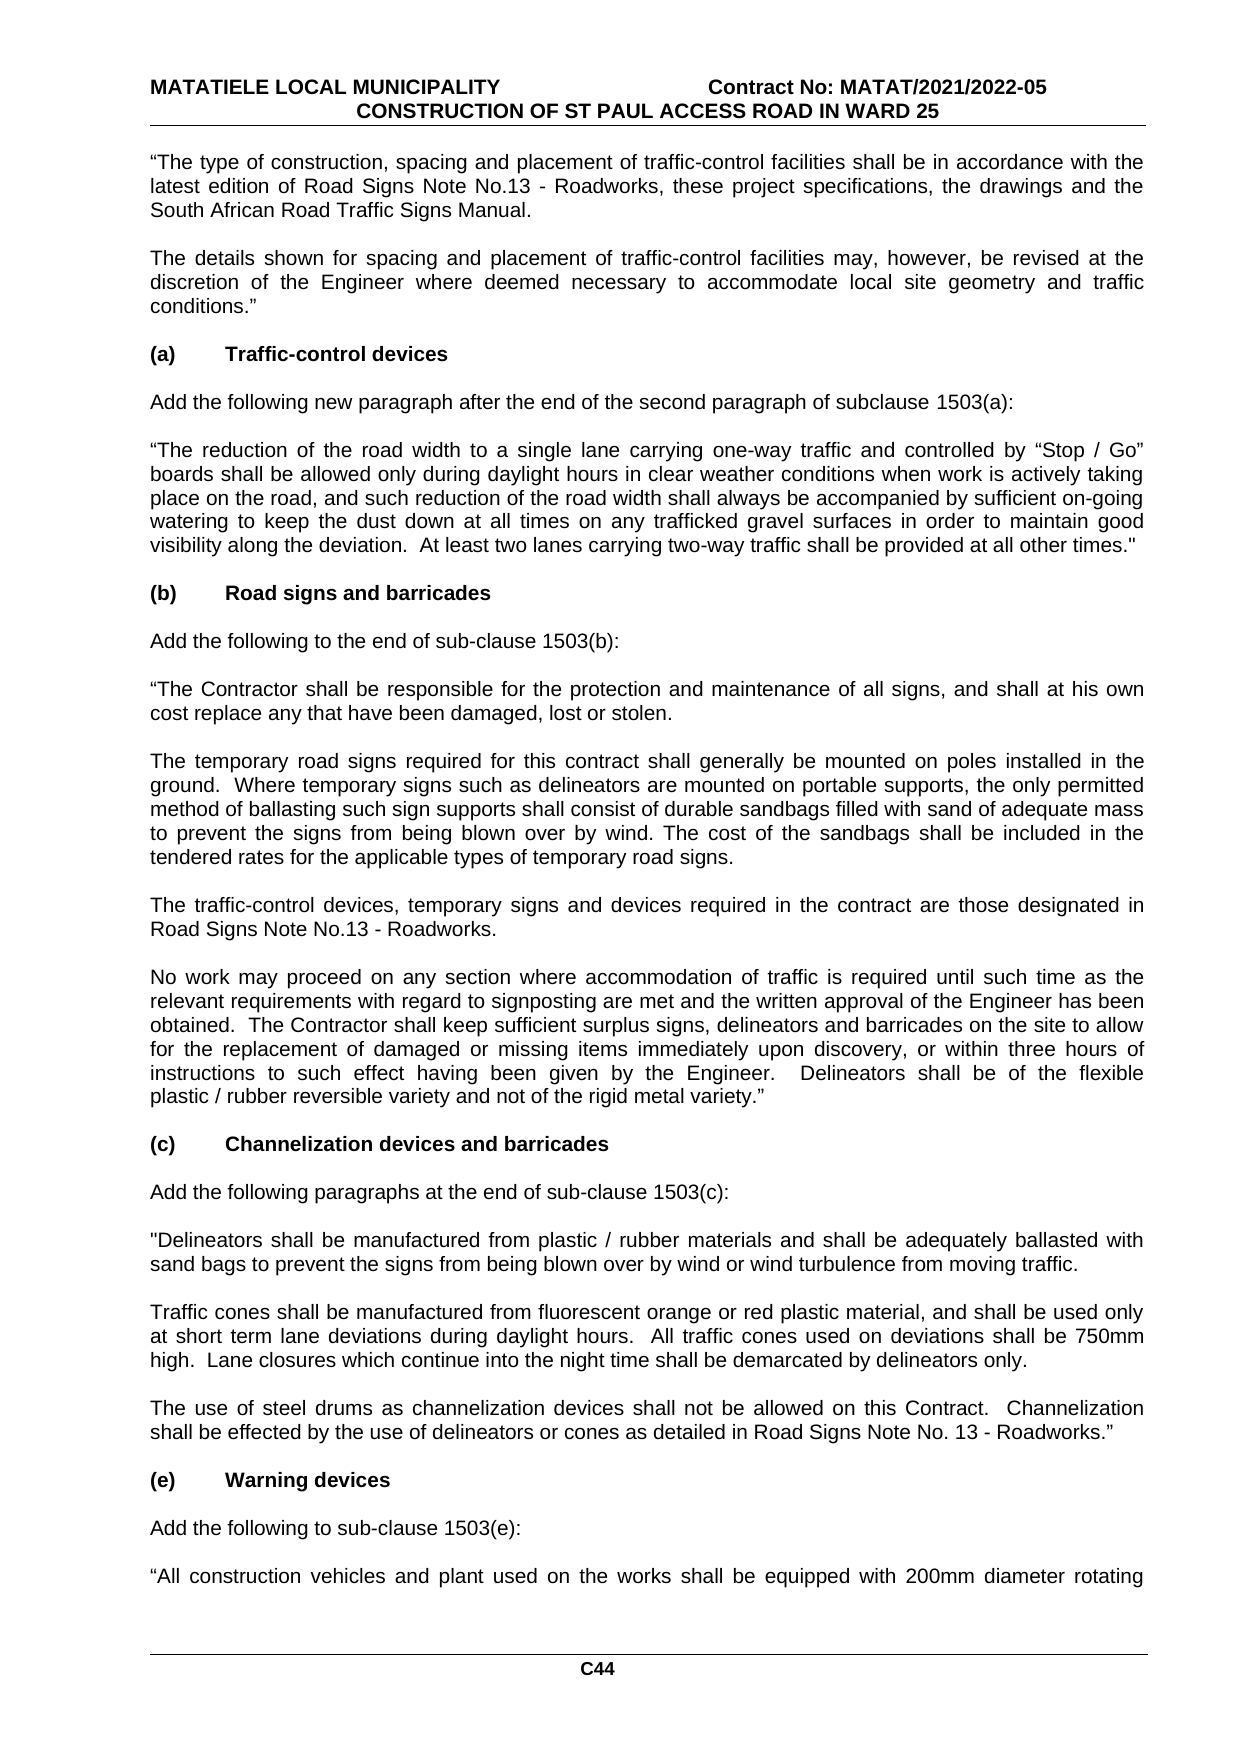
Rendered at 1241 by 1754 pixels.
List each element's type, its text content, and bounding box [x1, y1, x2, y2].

text Add the following new paragraph after the end of the second paragraph of subclause 1503(a): [150, 389, 1146, 413]
text (a) Traffic-control devices [150, 342, 1146, 366]
text The traffic-control devices, temporary signs and devices required in the contract are those designated in Road Signs Note No.13 - Roadworks. [150, 893, 1146, 941]
text Traffic cones shall be manufactured from fluorescent orange or red plastic material, and shall be used only at short term lane deviations during daylight hours. All traffic cones used on deviations shall be 750mm high. Lane closures which continue into the night time shall be demarcated by delineators only. [150, 1300, 1146, 1372]
text No work may proceed on any section where accommodation of traffic is required until such time as the relevant requirements with regard to signposting are met and the written approval of the Engineer has been obtained. The Contractor shall keep sufficient surplus signs, delineators and barricades on the site to allow for the replacement of damaged or missing items immediately upon discovery, or within three hours of instructions to such effect having been given by the Engineer. Delineators shall be of the flexible plastic / rubber reversible variety and not of the rigid metal variety.” [150, 964, 1146, 1108]
text “The Contractor shall be responsible for the protection and maintenance of all signs, and shall at his own cost replace any that have been damaged, lost or stolen. [150, 677, 1146, 725]
text The details shown for spacing and placement of traffic-control facilities may, however, be revised at the discretion of the Engineer where deemed necessary to accommodate local site geometry and traffic conditions.” [150, 246, 1146, 318]
text "Delineators shall be manufactured from plastic / rubber materials and shall be adequately ballasted with sand bags to prevent the signs from being blown over by wind or wind turbulence from moving traffic. [150, 1228, 1146, 1276]
text (c) Channelization devices and barricades [150, 1132, 1146, 1156]
text Add the following to the end of sub-clause 1503(b): [150, 629, 1146, 653]
text The temporary road signs required for this contract shall generally be mounted on poles installed in the ground. Where temporary signs such as delineators are mounted on portable supports, the only permitted method of ballasting such sign supports shall consist of durable sandbags filled with sand of adequate mass to prevent the signs from being blown over by wind. The cost of the sandbags shall be included in the tendered rates for the applicable types of temporary road signs. [150, 749, 1146, 869]
text (e) Warning devices [150, 1468, 1146, 1492]
text The use of steel drums as channelization devices shall not be allowed on this Contract. Channelization shall be effected by the use of delineators or cones as detailed in Road Signs Note No. 13 - Roadworks.” [150, 1396, 1146, 1444]
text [150, 1563, 1146, 1587]
text “The reduction of the road width to a single lane carrying one-way traffic and controlled by “Stop / Go” boards shall be allowed only during daylight hours in clear weather conditions when work is actively taking place on the road, and such reduction of the road width shall always be accompanied by sufficient on-going watering to keep the dust down at all times on any trafficked gravel surfaces in order to maintain good visibility along the deviation. At least two lanes carrying two-way traffic shall be provided at all other times." [150, 437, 1146, 557]
text (b) Road signs and barricades [150, 581, 1146, 605]
text Add the following paragraphs at the end of sub-clause 1503(c): [150, 1180, 1146, 1204]
text Add the following to sub-clause 1503(e): [150, 1516, 1146, 1539]
text “The type of construction, spacing and placement of traffic-control facilities shall be in accordance with the latest edition of Road Signs Note No.13 - Roadworks, these project specifications, the drawings and the South African Road Traffic Signs Manual. [150, 150, 1146, 222]
